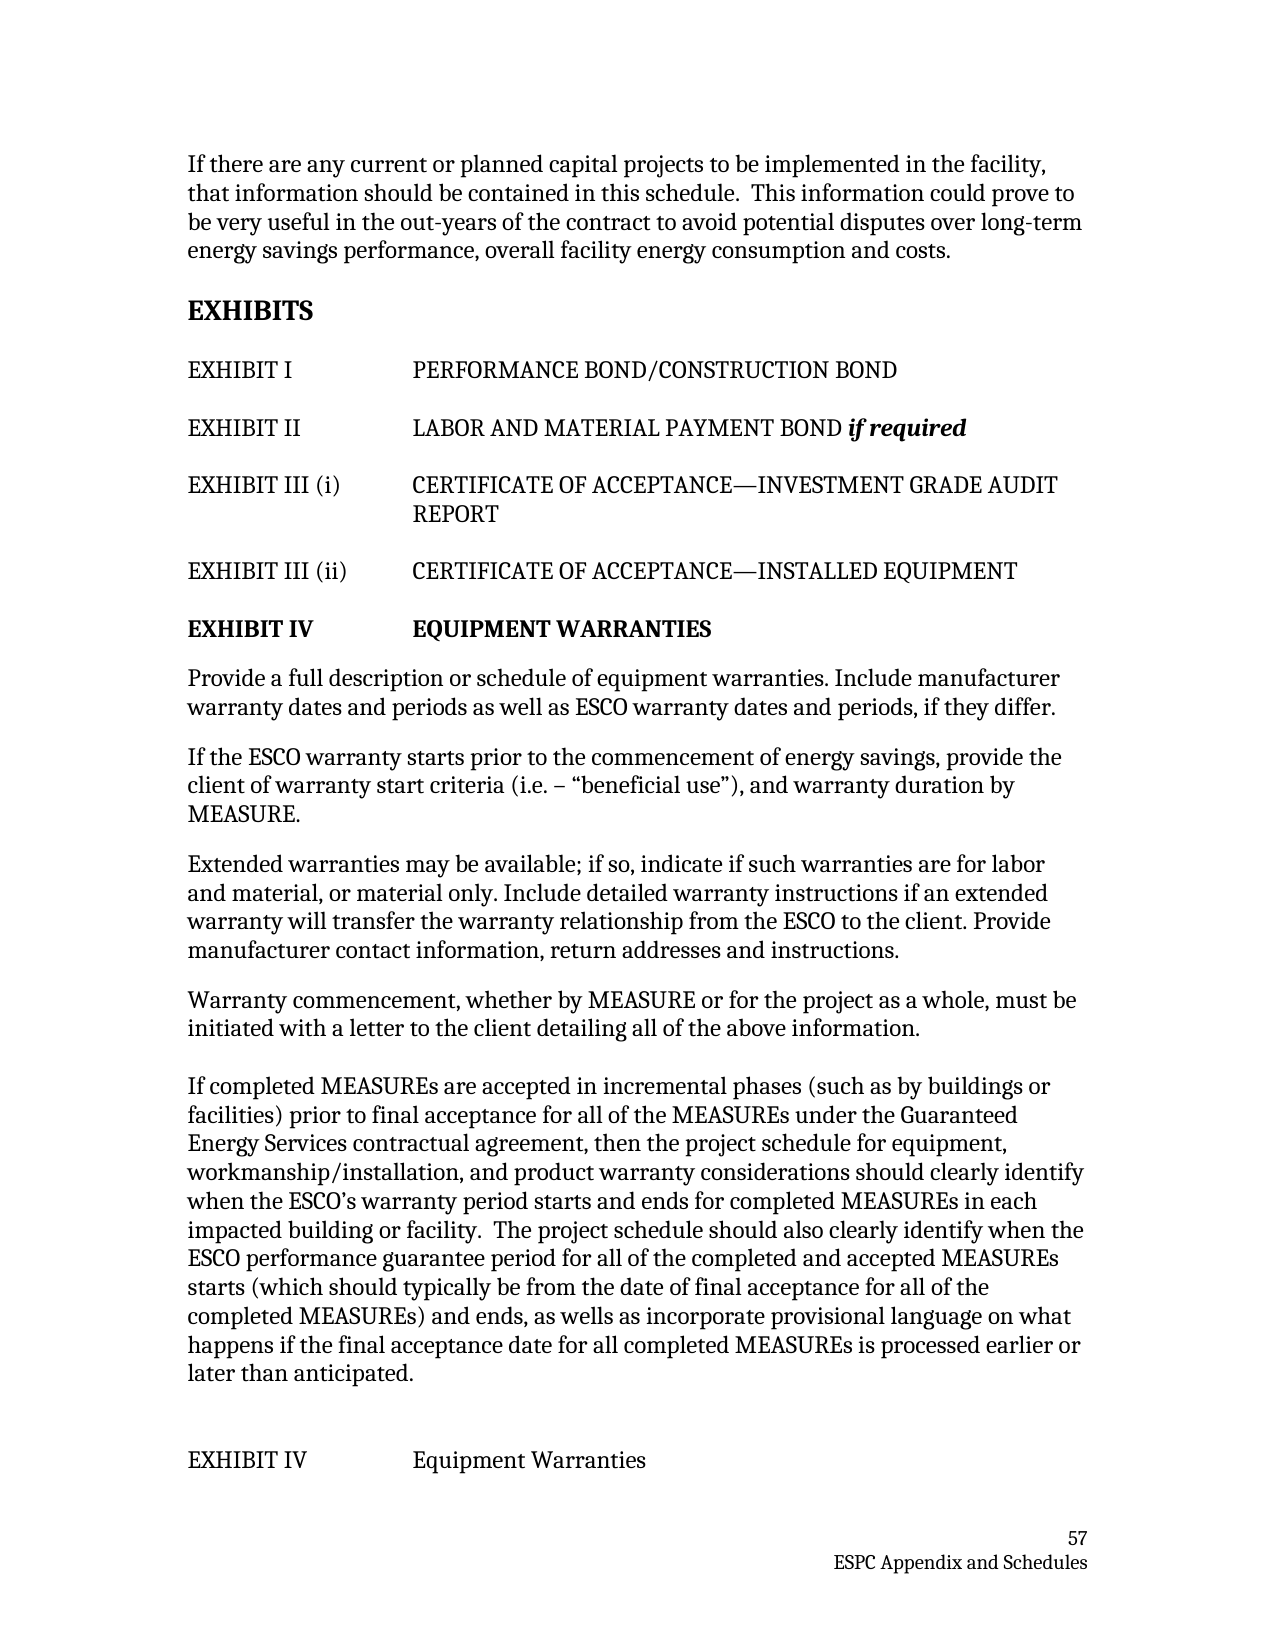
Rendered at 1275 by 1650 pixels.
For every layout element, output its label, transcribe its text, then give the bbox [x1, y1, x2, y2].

text EXHIBIT II LABOR AND MATERIAL PAYMENT BOND if required [187, 413, 1087, 442]
text If the ESCO warranty starts prior to the commencement of energy savings, provide the client of warranty start criteria (i.e. – “beneficial use”), and warranty duration by MEASURE. [187, 743, 1087, 829]
text EXHIBIT III (i) CERTIFICATE OF ACCEPTANCE—INVESTMENT GRADE AUDIT REPORT [187, 471, 1087, 528]
text EXHIBIT IV Equipment Warranties [187, 1446, 1087, 1474]
text EXHIBIT I PERFORMANCE BOND/CONSTRUCTION BOND [187, 356, 1087, 385]
text EXHIBIT III (ii) CERTIFICATE OF ACCEPTANCE—INSTALLED EQUIPMENT [187, 557, 1087, 586]
text Warranty commencement, whether by MEASURE or for the project as a whole, must be initiated with a letter to the client detailing all of the above information. [187, 986, 1087, 1043]
text If there are any current or planned capital projects to be implemented in the facility, that information should be contained in this schedule. This information could prove to be very useful in the out-years of the contract to avoid potential disputes over long-term energy savings performance, overall facility energy consumption and costs. [187, 150, 1087, 265]
text If completed MEASUREs are accepted in incremental phases (such as by buildings or facilities) prior to final acceptance for all of the MEASUREs under the Guaranteed Energy Services contractual agreement, then the project schedule for equipment, workmanship/installation, and product warranty considerations should clearly identify when the ESCO’s warranty period starts and ends for completed MEASUREs in each impacted building or facility. The project schedule should also clearly identify when the ESCO performance guarantee period for all of the completed and accepted MEASUREs starts (which should typically be from the date of final acceptance for all of the completed MEASUREs) and ends, as wells as incorporate provisional language on what happens if the final acceptance date for all completed MEASUREs is processed earlier or later than anticipated. [187, 1072, 1087, 1388]
text EXHIBITS [187, 294, 1087, 327]
text EXHIBIT IV EQUIPMENT WARRANTIES [187, 615, 1087, 643]
text Extended warranties may be available; if so, indicate if such warranties are for labor and material, or material only. Include detailed warranty instructions if an extended warranty will transfer the warranty relationship from the ESCO to the client. Provide manufacturer contact information, return addresses and instructions. [187, 850, 1087, 965]
text Provide a full description or schedule of equipment warranties. Include manufacturer warranty dates and periods as well as ESCO warranty dates and periods, if they differ. [187, 664, 1087, 722]
